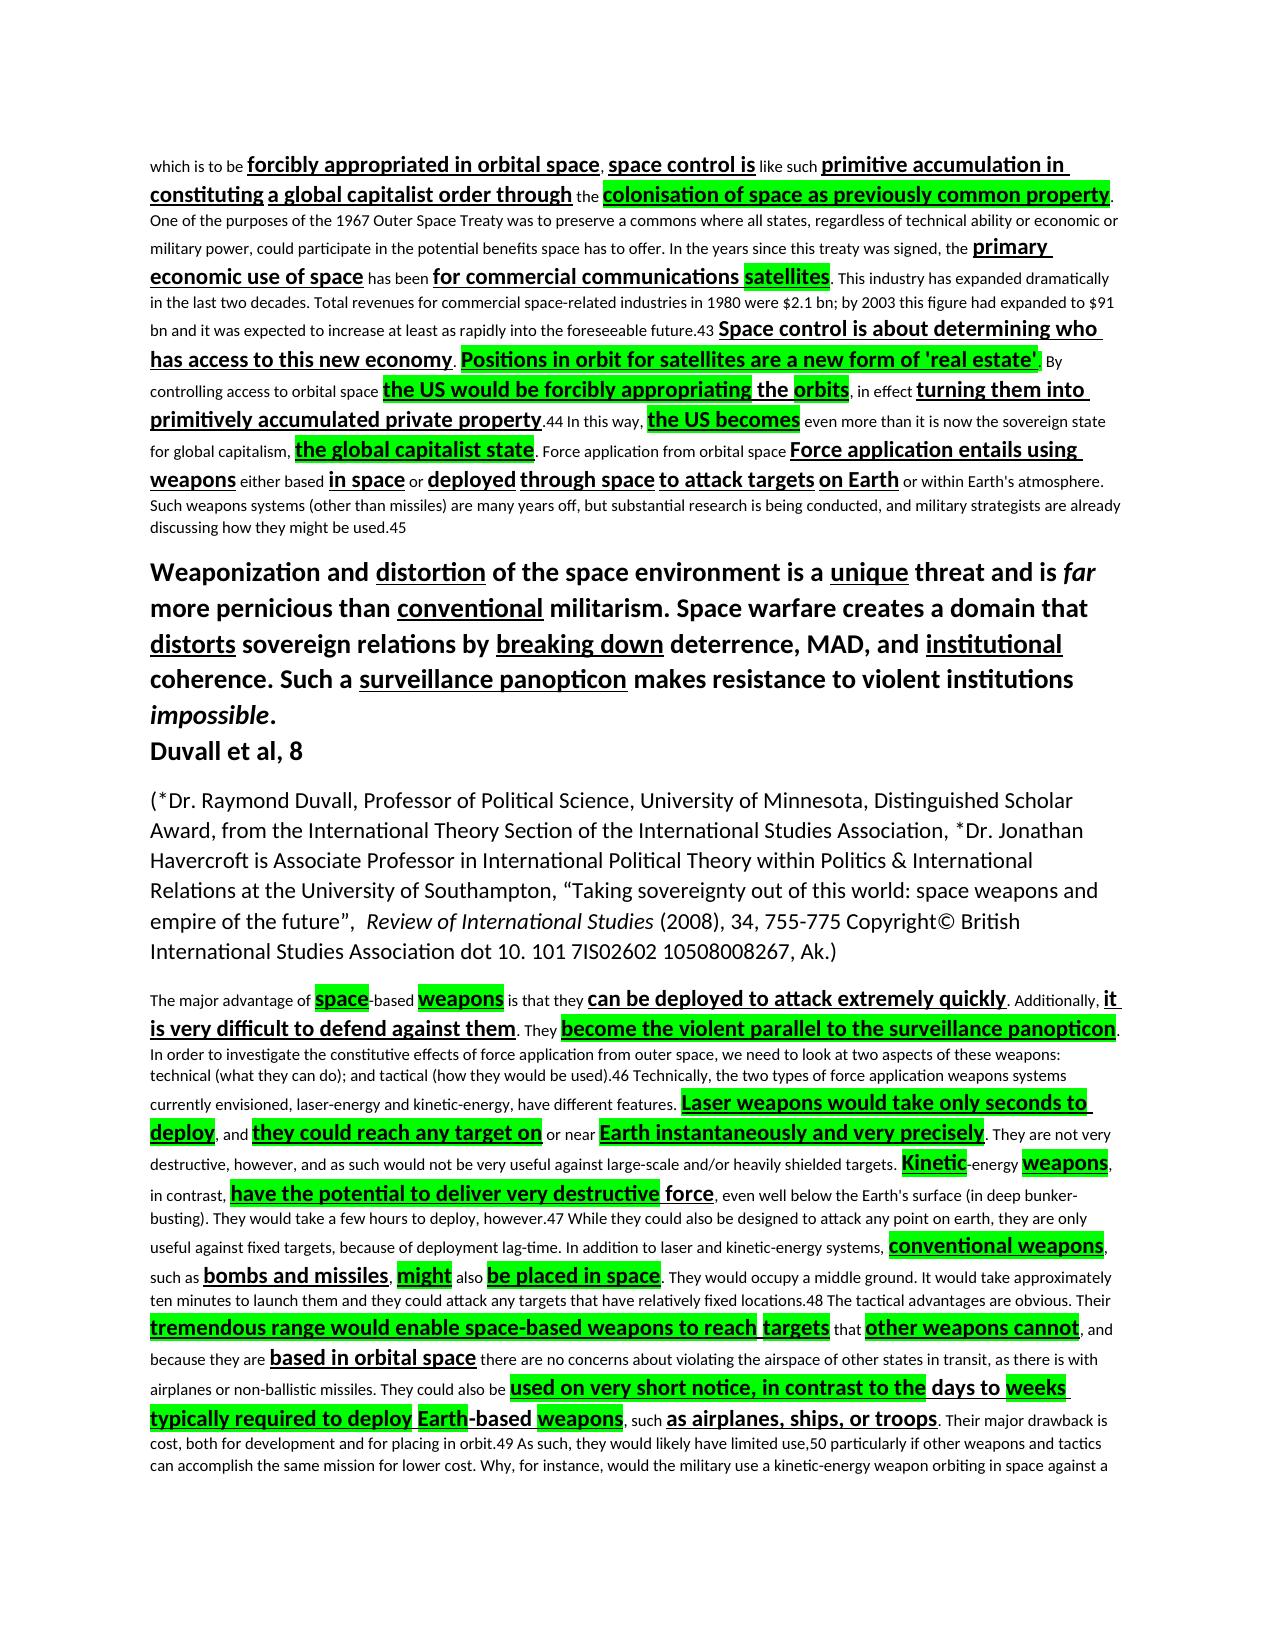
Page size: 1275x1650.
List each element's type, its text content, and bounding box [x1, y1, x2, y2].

subtitle Weaponization and distortion of the space environment is a unique threat and is far more pernicious than conventional militarism. Space warfare creates a domain that distorts sovereign relations by breaking down deterrence, MAD, and institutional coherence. Such a surveillance panopticon makes resistance to violent institutions impossible. [150, 556, 1125, 731]
text Duvall et al, 8 [150, 734, 1125, 767]
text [150, 150, 1125, 537]
text (*Dr. Raymond Duvall, Professor of Political Science, University of Minnesota, Distinguished Scholar Award, from the International Theory Section of the International Studies Association, *Dr. Jonathan Havercroft is Associate Professor in International Political Theory within Politics & International Relations at the University of Southampton, “Taking sovereignty out of this world: space weapons and empire of the future”, Review of International Studies (2008), 34, 755-775 Copyright© British International Studies Association dot 10. 101 7IS02602 10508008267, Ak.) [150, 786, 1125, 965]
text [150, 984, 1125, 1476]
